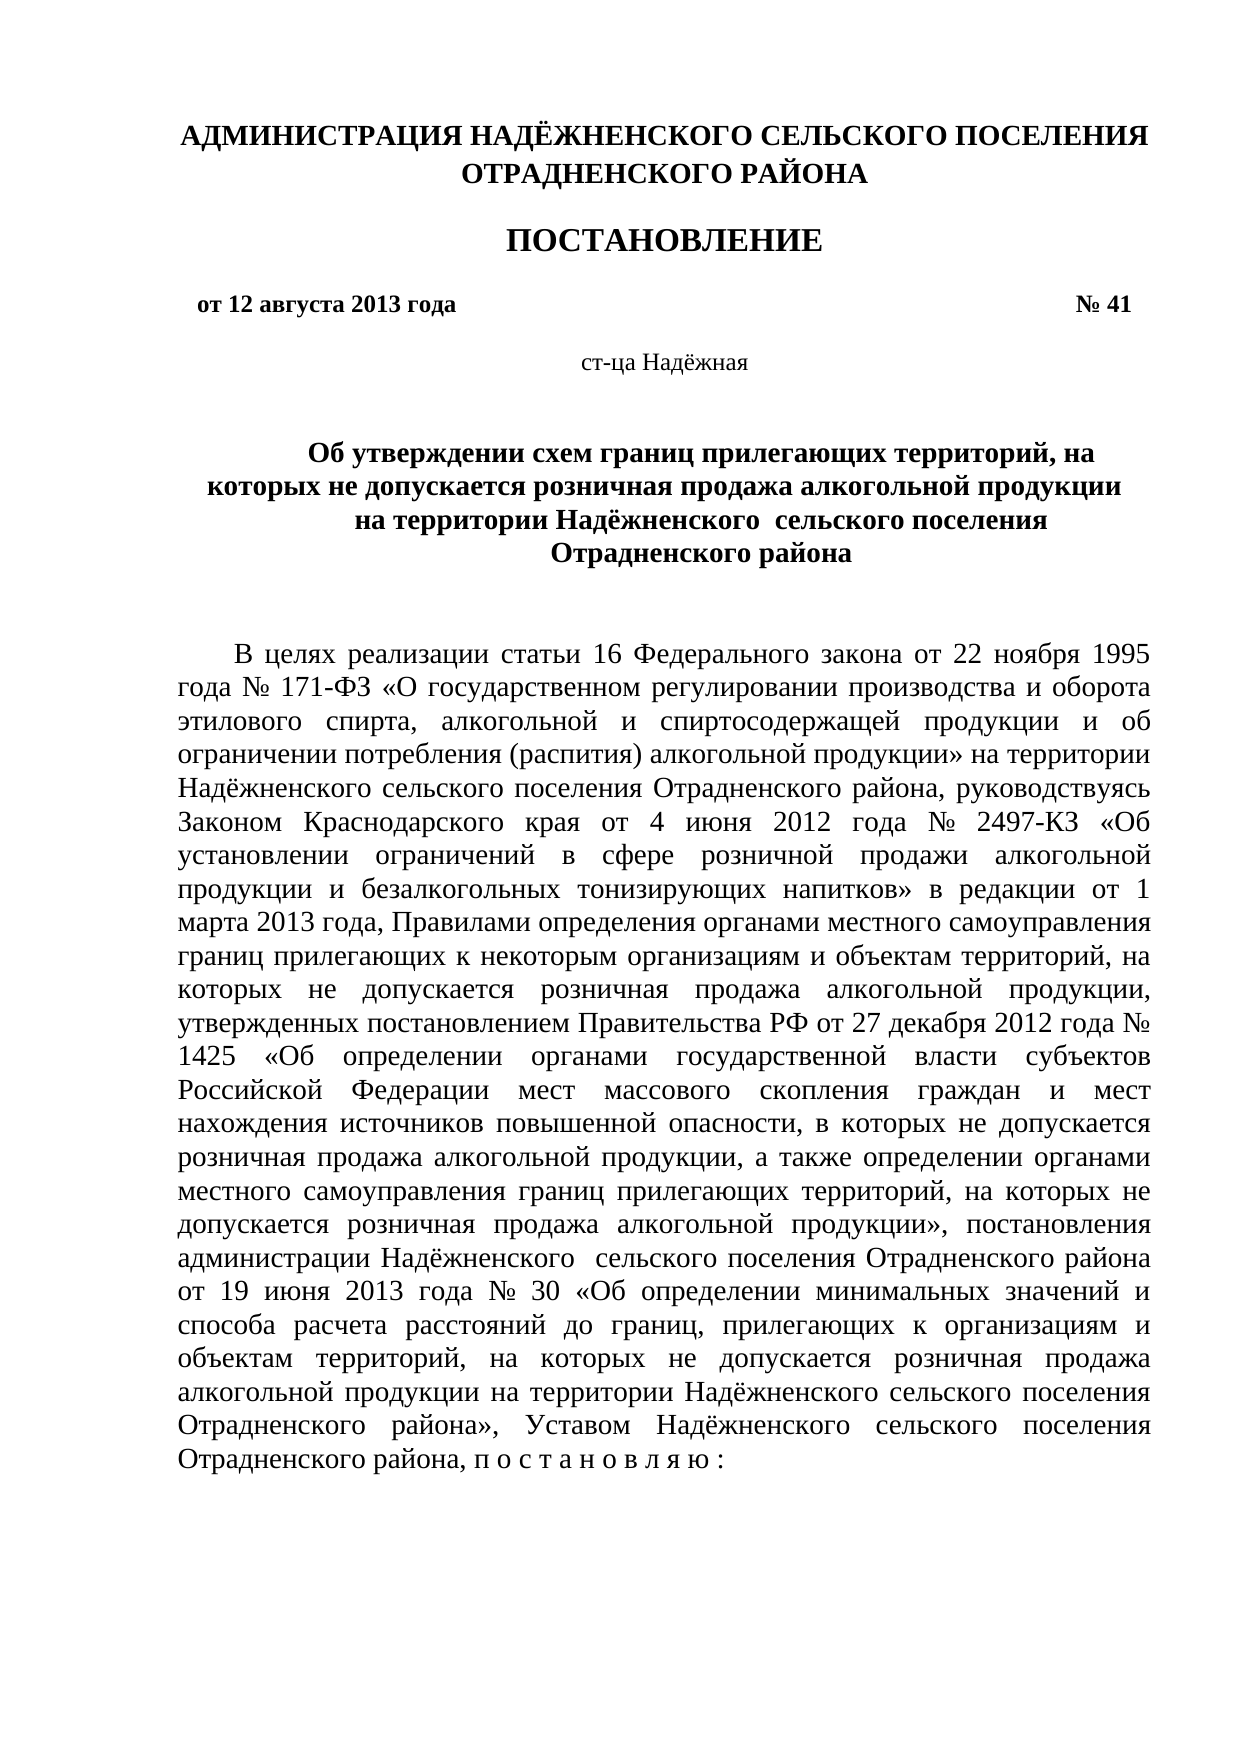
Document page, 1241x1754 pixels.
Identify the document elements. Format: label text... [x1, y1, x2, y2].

text ст-ца Надёжная [177, 347, 1152, 376]
text Отрадненского района [177, 535, 1152, 569]
text Об утверждении схем границ прилегающих территорий, на которых не допускается розничная продажа алкогольной продукции [177, 435, 1152, 502]
text на территории Надёжненского сельского поселения [177, 502, 1152, 535]
text от 12 августа 2013 года № 41 [177, 289, 1152, 318]
text В целях реализации статьи 16 Федерального закона от 22 ноября 1995 года № 171-ФЗ «О государственном регулировании производства и оборота этилового спирта, алкогольной и спиртосодержащей продукции и об ограничении потребления (распития) алкогольной продукции» на территории Надёжненского сельского поселения Отрадненского района, руководствуясь Законом Краснодарского края от 4 июня 2012 года № 2497-КЗ «Об установлении ограничений в сфере розничной продажи алкогольной продукции и безалкогольных тонизирующих напитков» в редакции от 1 марта 2013 года, Правилами определения органами местного самоуправления границ прилегающих к некоторым организациям и объектам территорий, на которых не допускается розничная продажа алкогольной продукции, утвержденных постановлением Правительства РФ от 27 декабря 2012 года № 1425 «Об определении органами государственной власти субъектов Российской Федерации мест массового скопления граждан и мест нахождения источников повышенной опасности, в которых не допускается розничная продажа алкогольной продукции, а также определении органами местного самоуправления границ прилегающих территорий, на которых не допускается розничная продажа алкогольной продукции», постановления администрации Надёжненского сельского поселения Отрадненского района от 19 июня 2013 года № 30 «Об определении минимальных значений и способа расчета расстояний до границ, прилегающих к организациям и объектам территорий, на которых не допускается розничная продажа алкогольной продукции на территории Надёжненского сельского поселения Отрадненского района», Уставом Надёжненского сельского поселения Отрадненского района, п о с т а н о в л я ю : [177, 636, 1152, 1474]
text АДМИНИСТРАЦИЯ НАДЁЖНЕНСКОГО СЕЛЬСКОГО ПОСЕЛЕНИЯ ОТРАДНЕНСКОГО РАЙОНА [177, 118, 1152, 190]
text ПОСТАНОВЛЕНИЕ [177, 220, 1152, 258]
